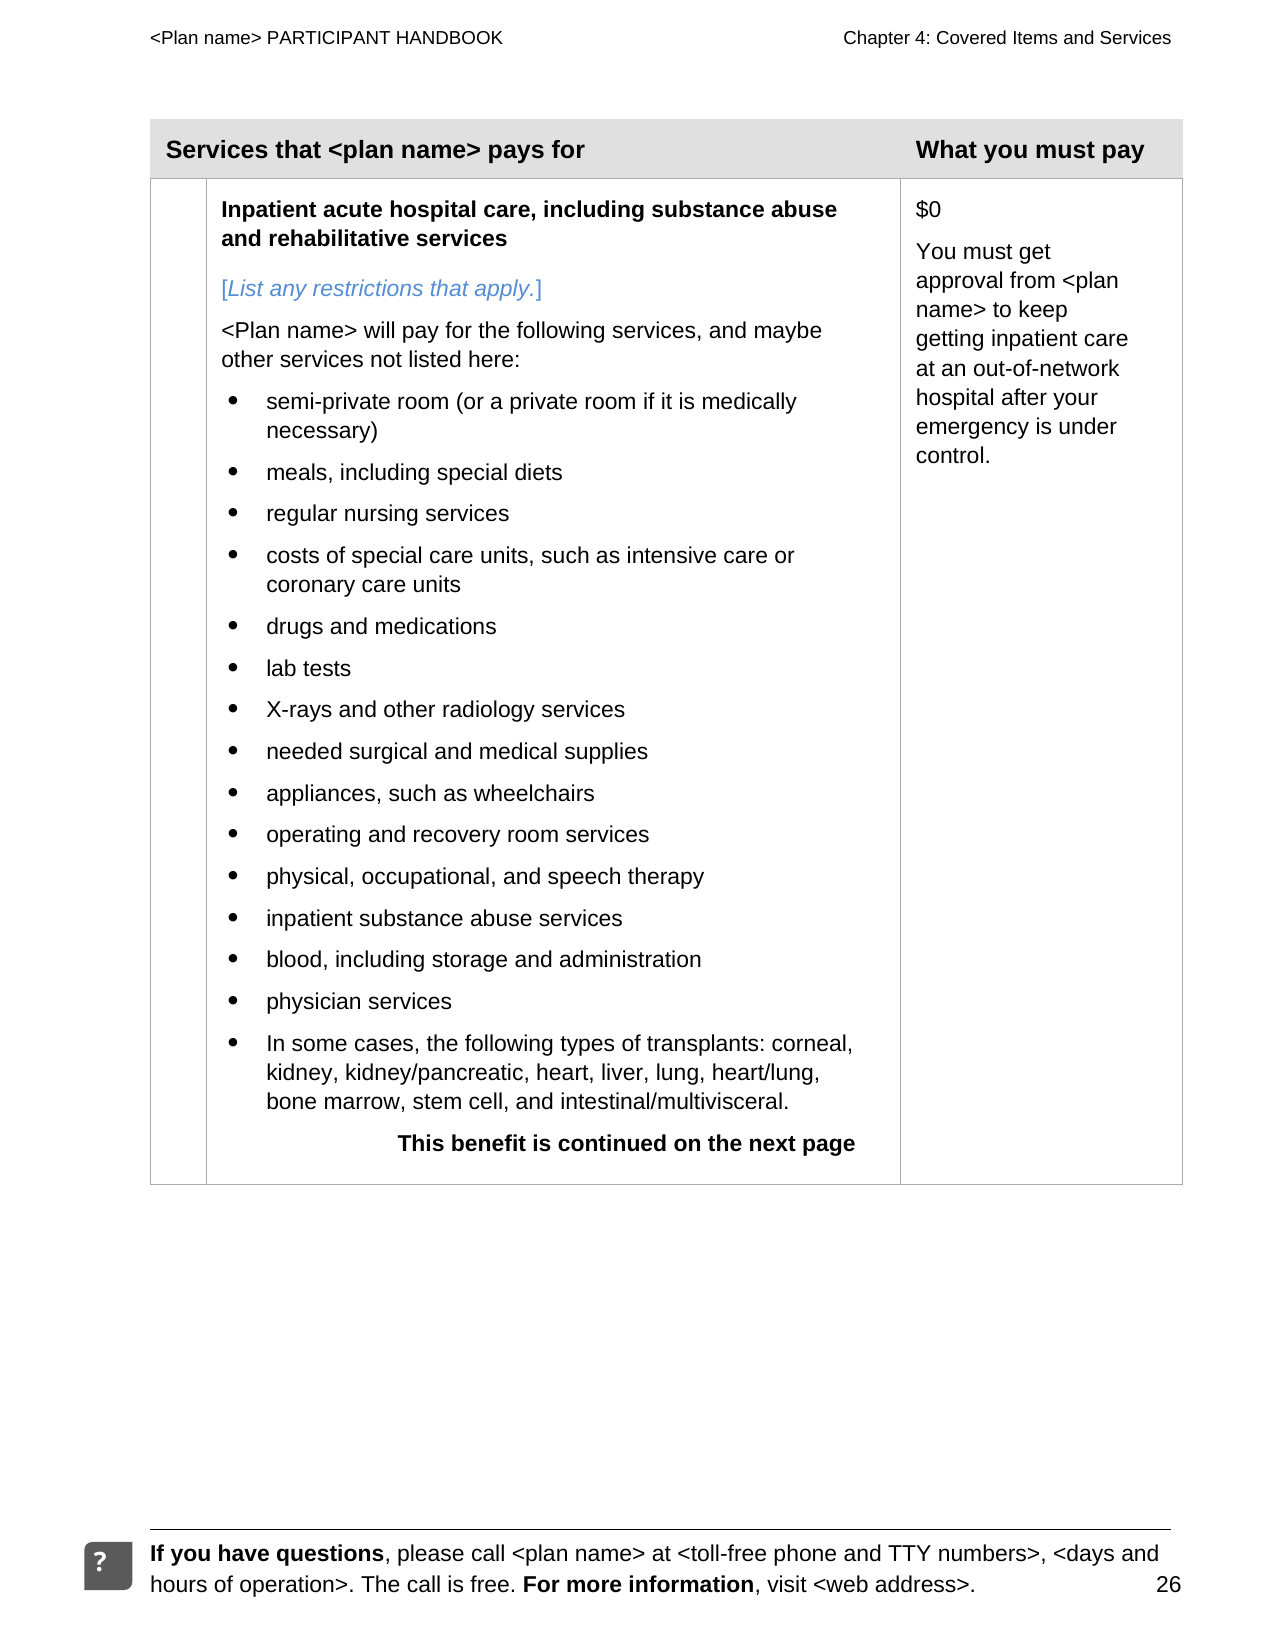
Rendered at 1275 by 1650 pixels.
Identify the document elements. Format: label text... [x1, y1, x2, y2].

table_cell [151, 179, 206, 1184]
table_header What you must pay [901, 120, 1182, 178]
table_header Services that <plan name> pays for [151, 120, 900, 178]
table_cell $0 You must get approval from <plan name> to keep getting inpatient care at an out-of-network hospital after your emergency is under control. [901, 179, 1182, 1184]
table_cell Inpatient acute hospital care, including substance abuse and rehabilitative services [List any restrictions that apply.] <Plan name> will pay for the following services, and maybe other services not listed here: semi-private room (or a private room if it is medically necessary) meals, including special diets regular nursing services costs of special care units, such as intensive care or coronary care units drugs and medications lab tests X-rays and other radiology services needed surgical and medical supplies appliances, such as wheelchairs operating and recovery room services physical, occupational, and speech therapy inpatient substance abuse services blood, including storage and administration physician services In some cases, the following types of transplants: corneal, kidney, kidney/pancreatic, heart, liver, lung, heart/lung, bone marrow, stem cell, and intestinal/multivisceral. This benefit is continued on the next page [207, 179, 900, 1184]
